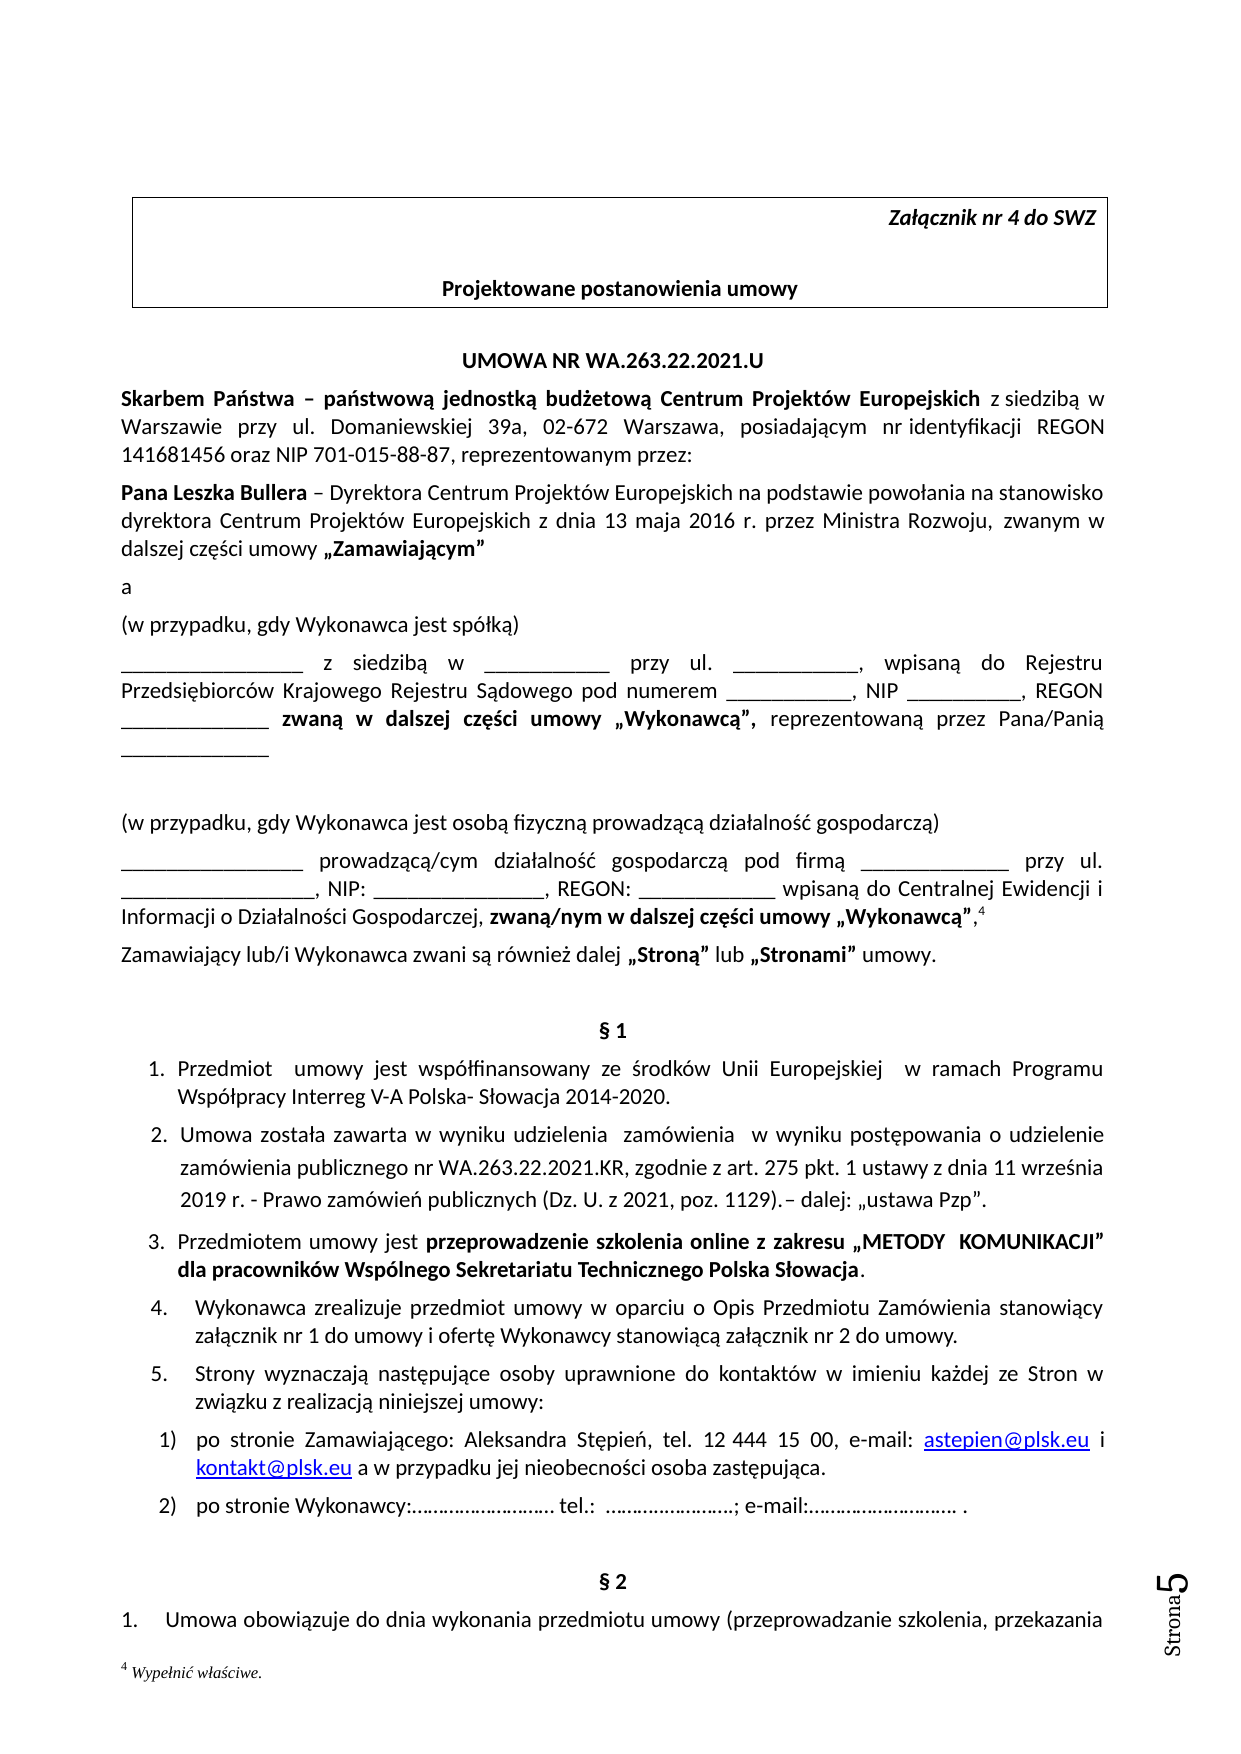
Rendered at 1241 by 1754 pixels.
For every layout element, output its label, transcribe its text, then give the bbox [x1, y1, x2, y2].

text § 2 [121, 1567, 1105, 1595]
text (w przypadku, gdy Wykonawca jest spółką) [121, 610, 1105, 638]
table_cell Projektowane postanowienia umowy [133, 269, 1107, 307]
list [121, 1605, 1105, 1633]
table_header Załącznik nr 4 do SWZ [133, 198, 1107, 269]
text Skarbem Państwa – państwową jednostką budżetową Centrum Projektów Europejskich z siedzibą w Warszawie przy ul. Domaniewskiej 39a, 02-672 Warszawa, posiadającym nr identyfikacji REGON 141681456 oraz NIP 701-015-88-87, reprezentowanym przez: [121, 384, 1105, 468]
list Przedmiot umowy jest współfinansowany ze środków Unii Europejskiej w ramach Programu Współpracy Interreg V-A Polska- Słowacja 2014-2020. [148, 1054, 1105, 1110]
list Umowa została zawarta w wyniku udzielenia zamówienia w wyniku postępowania o udzielenie zamówienia publicznego nr WA.263.22.2021.KR, zgodnie z art. 275 pkt. 1 ustawy z dnia 11 września 2019 r. - Prawo zamówień publicznych (Dz. U. z 2021, poz. 1129).– dalej: „ustawa Pzp”. [150, 1120, 1105, 1213]
text UMOWA NR WA.263.22.2021.U [121, 346, 1105, 374]
text (w przypadku, gdy Wykonawca jest osobą fizyczną prowadzącą działalność gospodarczą) [121, 808, 1105, 836]
list po stronie Wykonawcy:……………………… tel.: ………..………….; e-mail:………………………. . [158, 1491, 1105, 1519]
text ________________ z siedzibą w ___________ przy ul. ___________, wpisaną do Rejestru Przedsiębiorców Krajowego Rejestru Sądowego pod numerem ___________, NIP __________, REGON _____________ zwaną w dalszej części umowy „Wykonawcą”, reprezentowaną przez Pana/Panią _____________ [121, 648, 1105, 760]
list Wykonawca zrealizuje przedmiot umowy w oparciu o Opis Przedmiotu Zamówienia stanowiący załącznik nr 1 do umowy i ofertę Wykonawcy stanowiącą załącznik nr 2 do umowy. [150, 1293, 1105, 1349]
text § 1 [121, 1016, 1105, 1044]
list Przedmiotem umowy jest przeprowadzenie szkolenia online z zakresu „METODY KOMUNIKACJI” dla pracowników Wspólnego Sekretariatu Technicznego Polska Słowacja. [148, 1227, 1105, 1283]
text Zamawiający lub/i Wykonawca zwani są również dalej „Stroną” lub „Stronami” umowy. [121, 940, 1105, 968]
list po stronie Zamawiającego: Aleksandra Stępień, tel. 12 444 15 00, e-mail: astepien@plsk.eu i kontakt@plsk.eu a w przypadku jej nieobecności osoba zastępująca. [158, 1425, 1105, 1481]
text ________________ prowadzącą/cym działalność gospodarczą pod firmą _____________ przy ul. _________________, NIP: _______________, REGON: ____________ wpisaną do Centralnej Ewidencji i Informacji o Działalności Gospodarczej, zwaną/nym w dalszej części umowy „Wykonawcą”, [121, 846, 1105, 930]
text Pana Leszka Bullera – Dyrektora Centrum Projektów Europejskich na podstawie powołania na stanowisko dyrektora Centrum Projektów Europejskich z dnia 13 maja 2016 r. przez Ministra Rozwoju, zwanym w dalszej części umowy „Zamawiającym” [121, 478, 1105, 562]
list Strony wyznaczają następujące osoby uprawnione do kontaktów w imieniu każdej ze Stron w związku z realizacją niniejszej umowy: [150, 1359, 1105, 1415]
text a [121, 572, 1105, 600]
